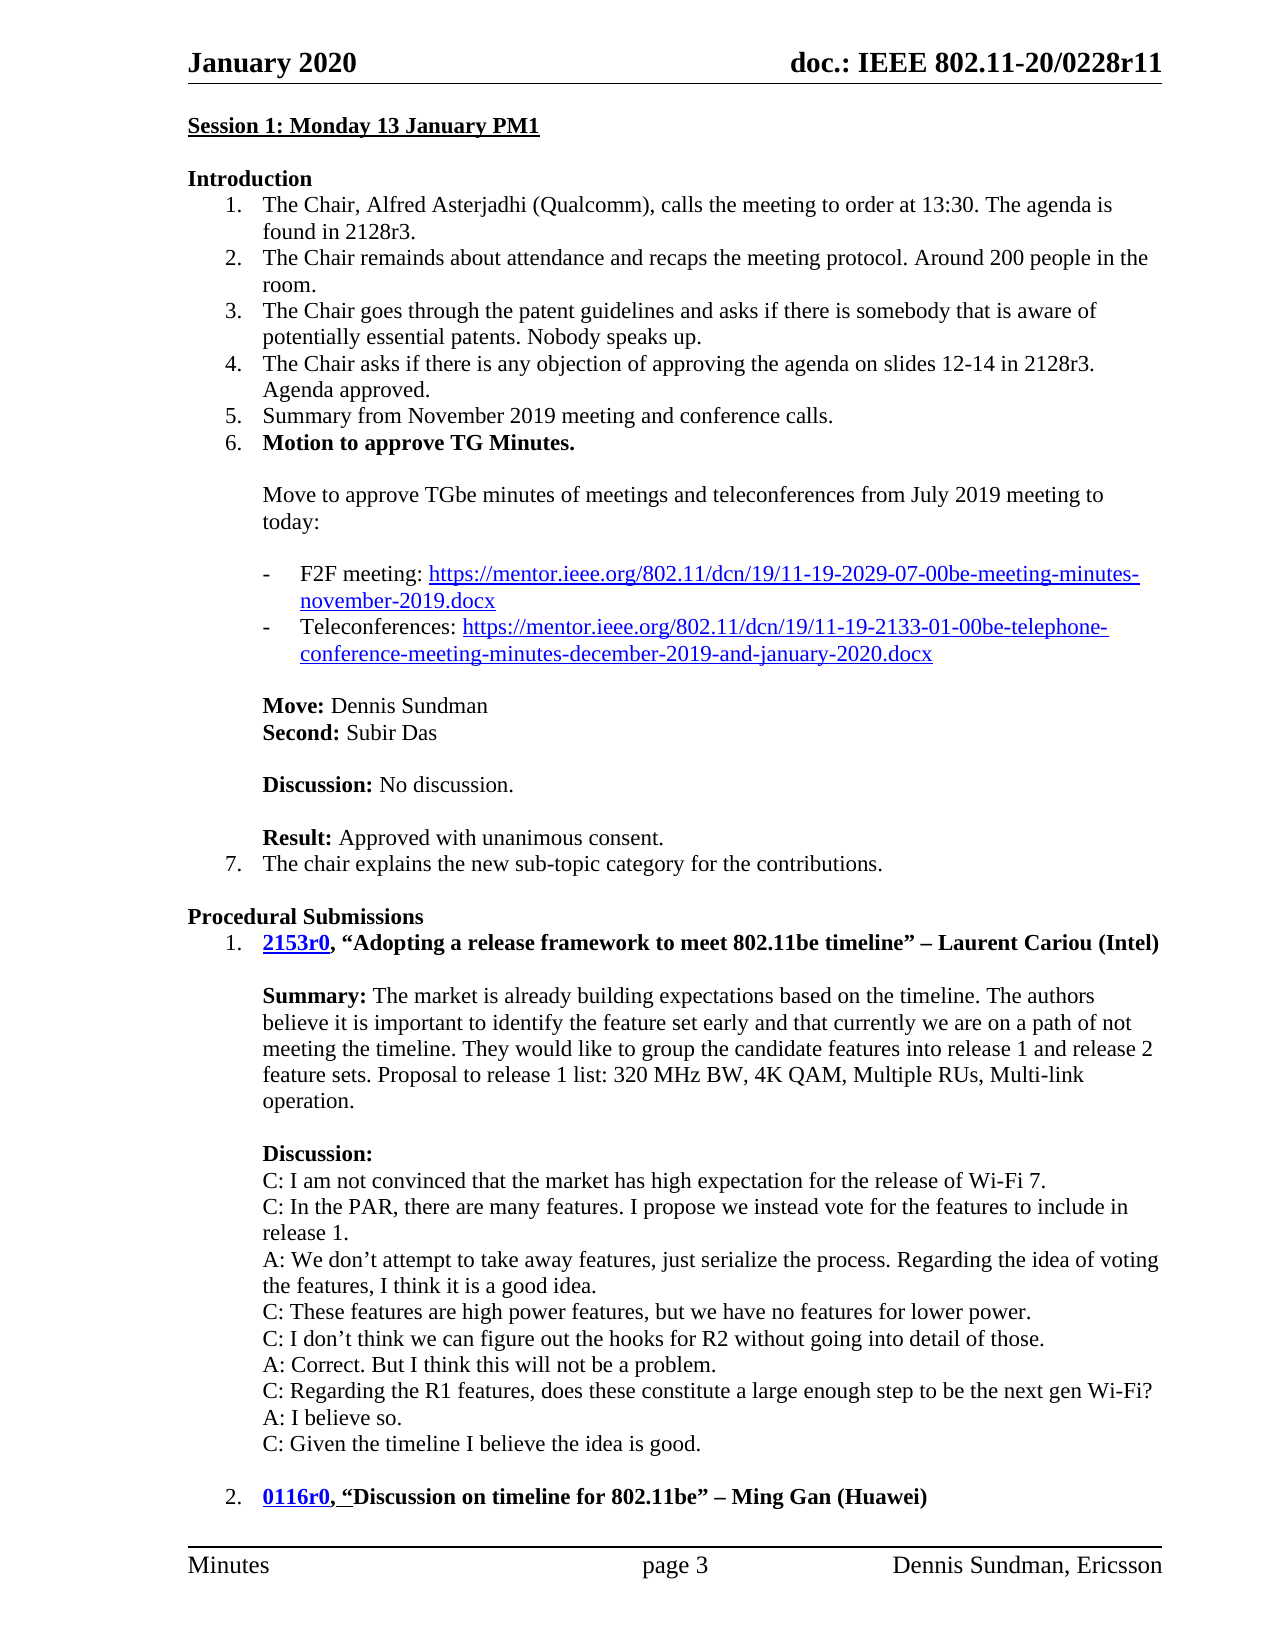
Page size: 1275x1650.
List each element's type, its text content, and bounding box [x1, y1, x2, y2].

list The Chair remainds about attendance and recaps the meeting protocol. Around 200 people in the room. [225, 244, 1162, 297]
list The chair explains the new sub-topic category for the contributions. [225, 850, 1162, 877]
list Teleconferences: https://mentor.ieee.org/802.11/dcn/19/11-19-2133-01-00be-telephone-conference-meeting-minutes-december-2019-and-january-2020.docx [262, 613, 1162, 666]
list Summary from November 2019 meeting and conference calls. [225, 402, 1162, 429]
text Procedural Submissions [187, 903, 1162, 929]
list The Chair goes through the patent guidelines and asks if there is somebody that is aware of potentially essential patents. Nobody speaks up. [225, 297, 1162, 350]
list The Chair, Alfred Asterjadhi (Qualcomm), calls the meeting to order at 13:30. The agenda is found in 2128r3. [225, 192, 1162, 244]
list 2153r0, “Adopting a release framework to meet 802.11be timeline” – Laurent Cariou (Intel) Summary: The market is already building expectations based on the timeline. The authors believe it is important to identify the feature set early and that currently we are on a path of not meeting the timeline. They would like to group the candidate features into release 1 and release 2 feature sets. Proposal to release 1 list: 320 MHz BW, 4K QAM, Multiple RUs, Multi-link operation. Discussion: C: I am not convinced that the market has high expectation for the release of Wi-Fi 7. C: In the PAR, there are many features. I propose we instead vote for the features to include in release 1. A: We don’t attempt to take away features, just serialize the process. Regarding the idea of voting the features, I think it is a good idea. C: These features are high power features, but we have no features for lower power. C: I don’t think we can figure out the hooks for R2 without going into detail of those. A: Correct. But I think this will not be a problem. C: Regarding the R1 features, does these constitute a large enough step to be the next gen Wi-Fi? A: I believe so. C: Given the timeline I believe the idea is good. [225, 929, 1162, 1457]
text Session 1: Monday 13 January PM1 [187, 112, 1162, 139]
list Motion to approve TG Minutes. Move to approve TGbe minutes of meetings and teleconferences from July 2019 meeting to today: [225, 429, 1162, 561]
list F2F meeting: https://mentor.ieee.org/802.11/dcn/19/11-19-2029-07-00be-meeting-minutes-november-2019.docx [262, 561, 1162, 613]
text Introduction [187, 165, 1162, 192]
list The Chair asks if there is any objection of approving the agenda on slides 12-14 in 2128r3. Agenda approved. [225, 350, 1162, 402]
text Move: Dennis Sundman Second: Subir Das Discussion: No discussion. Result: Approved with unanimous consent. [262, 692, 1162, 850]
